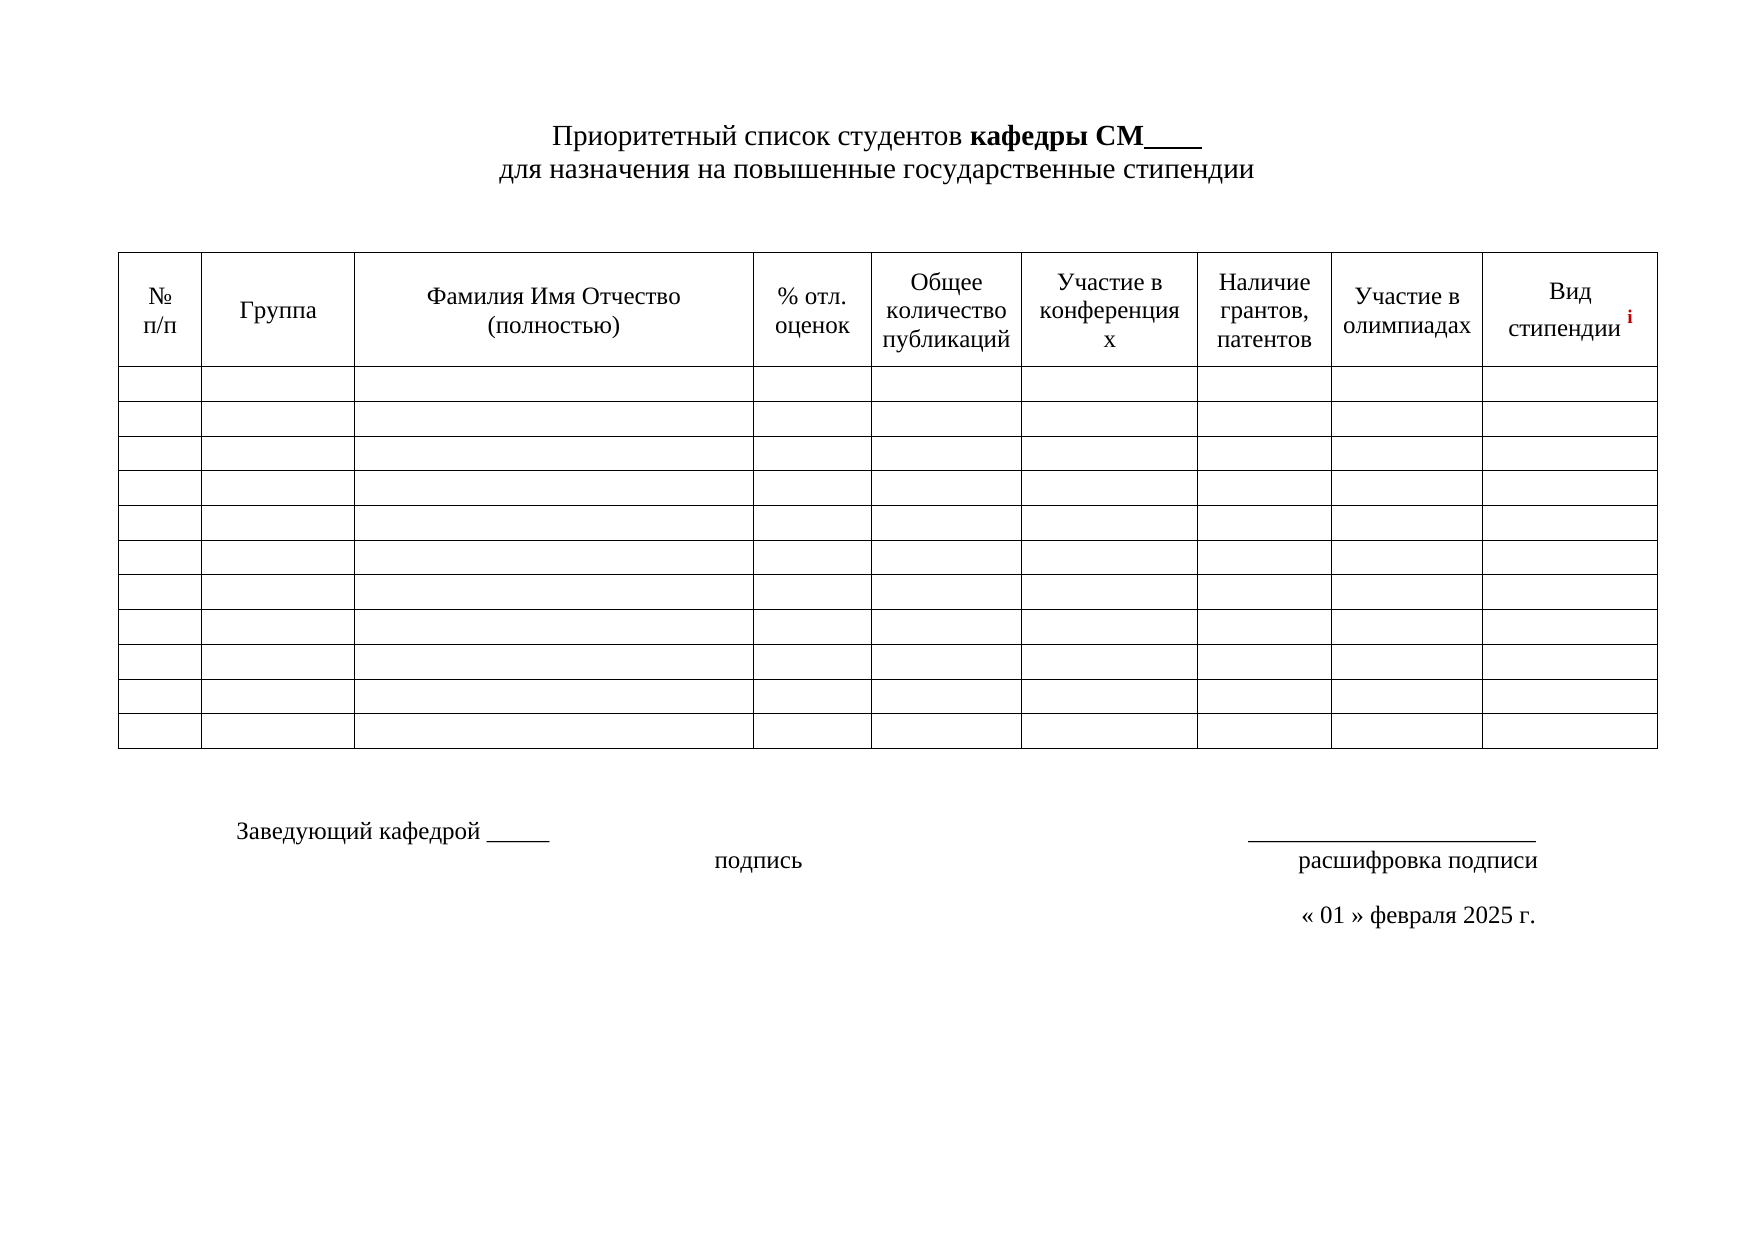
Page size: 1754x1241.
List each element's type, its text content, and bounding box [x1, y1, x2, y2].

table_cell [1198, 645, 1331, 678]
table_cell [872, 714, 1021, 748]
table_cell [872, 402, 1021, 436]
table_cell [1483, 645, 1657, 678]
table_cell [202, 575, 354, 609]
table_cell [872, 680, 1021, 713]
text « 01 » февраля 2025 г. [118, 900, 1536, 928]
table_cell [202, 367, 354, 401]
table_cell [872, 575, 1021, 609]
table_cell [355, 714, 753, 748]
table_cell [119, 680, 201, 713]
table_cell [1483, 437, 1657, 470]
table_cell [1483, 714, 1657, 748]
table_cell [1022, 714, 1197, 748]
table_cell [1483, 680, 1657, 713]
table_cell [754, 645, 871, 678]
table_cell [119, 645, 201, 678]
table_cell [355, 367, 753, 401]
table_cell [1022, 367, 1197, 401]
table_cell [1198, 610, 1331, 644]
table_cell [754, 680, 871, 713]
table_cell [1483, 610, 1657, 644]
table_cell [202, 541, 354, 574]
table_cell [1022, 402, 1197, 436]
table_cell [1022, 645, 1197, 678]
table_cell [754, 506, 871, 540]
table_header № п/п [119, 253, 201, 366]
table_cell [1332, 680, 1482, 713]
table_cell [872, 610, 1021, 644]
table_cell [1332, 437, 1482, 470]
table_header % отл. оценок [754, 253, 871, 366]
table_cell [754, 541, 871, 574]
table_cell [754, 437, 871, 470]
table_cell [1332, 471, 1482, 505]
text подпись расшифровка подписи [118, 845, 1636, 873]
table_cell [1022, 610, 1197, 644]
text для назначения на повышенные государственные стипендии [118, 152, 1636, 185]
table_cell [1198, 714, 1331, 748]
table_cell [119, 541, 201, 574]
table_cell [1483, 402, 1657, 436]
table_cell [1022, 506, 1197, 540]
table_cell [119, 437, 201, 470]
table_cell [119, 714, 201, 748]
table_cell [1022, 575, 1197, 609]
table_cell [1483, 541, 1657, 574]
table_cell [1198, 402, 1331, 436]
table_cell [119, 506, 201, 540]
table_cell [1332, 610, 1482, 644]
table_header Общее количество публикаций [872, 253, 1021, 366]
table_header Фамилия Имя Отчество (полностью) [355, 253, 753, 366]
table_cell [119, 471, 201, 505]
table_cell [754, 402, 871, 436]
table_header Вид стипендии [1483, 253, 1657, 366]
table_cell [1198, 575, 1331, 609]
table_cell [202, 714, 354, 748]
table_cell [754, 714, 871, 748]
table_cell [1198, 541, 1331, 574]
table_header Группа [202, 253, 354, 366]
text Заведующий кафедрой _____ _______________________ [236, 816, 1536, 845]
table_cell [872, 645, 1021, 678]
table_cell [1198, 471, 1331, 505]
table_cell [202, 645, 354, 678]
table_cell [872, 437, 1021, 470]
table_cell [355, 575, 753, 609]
table_cell [202, 680, 354, 713]
table_cell [202, 402, 354, 436]
table_cell [1332, 402, 1482, 436]
table_cell [1022, 680, 1197, 713]
table_cell [119, 402, 201, 436]
table_cell [872, 471, 1021, 505]
table_cell [202, 506, 354, 540]
table_cell [754, 471, 871, 505]
table_cell [754, 575, 871, 609]
table_cell [202, 437, 354, 470]
table_cell [1332, 575, 1482, 609]
table_cell [872, 541, 1021, 574]
table_cell [355, 506, 753, 540]
table_cell [1332, 367, 1482, 401]
table_cell [1022, 471, 1197, 505]
table_cell [1483, 471, 1657, 505]
table_cell [1198, 506, 1331, 540]
table_cell [1483, 575, 1657, 609]
table_cell [872, 506, 1021, 540]
table_cell [1198, 367, 1331, 401]
table_header Участие в олимпиадах [1332, 253, 1482, 366]
table_cell [355, 471, 753, 505]
table_cell [1332, 714, 1482, 748]
table_cell [355, 437, 753, 470]
table_cell [1022, 541, 1197, 574]
table_cell [1198, 437, 1331, 470]
table_cell [1332, 506, 1482, 540]
table_cell [754, 367, 871, 401]
table_cell [119, 367, 201, 401]
table_cell [1198, 680, 1331, 713]
table_cell [202, 471, 354, 505]
table_cell [1332, 541, 1482, 574]
table_cell [355, 541, 753, 574]
table_cell [355, 680, 753, 713]
table_cell [754, 610, 871, 644]
text Приоритетный список студентов кафедры СМ [118, 118, 1636, 152]
table_cell [119, 575, 201, 609]
table_cell [202, 610, 354, 644]
table_cell [1483, 367, 1657, 401]
table_cell [1022, 437, 1197, 470]
table_cell [355, 402, 753, 436]
table_header Участие в конференциях [1022, 253, 1197, 366]
table_header Наличие грантов, патентов [1198, 253, 1331, 366]
table_cell [1483, 506, 1657, 540]
table_cell [355, 645, 753, 678]
table_cell [872, 367, 1021, 401]
table_cell [1332, 645, 1482, 678]
table_cell [355, 610, 753, 644]
table_cell [119, 610, 201, 644]
